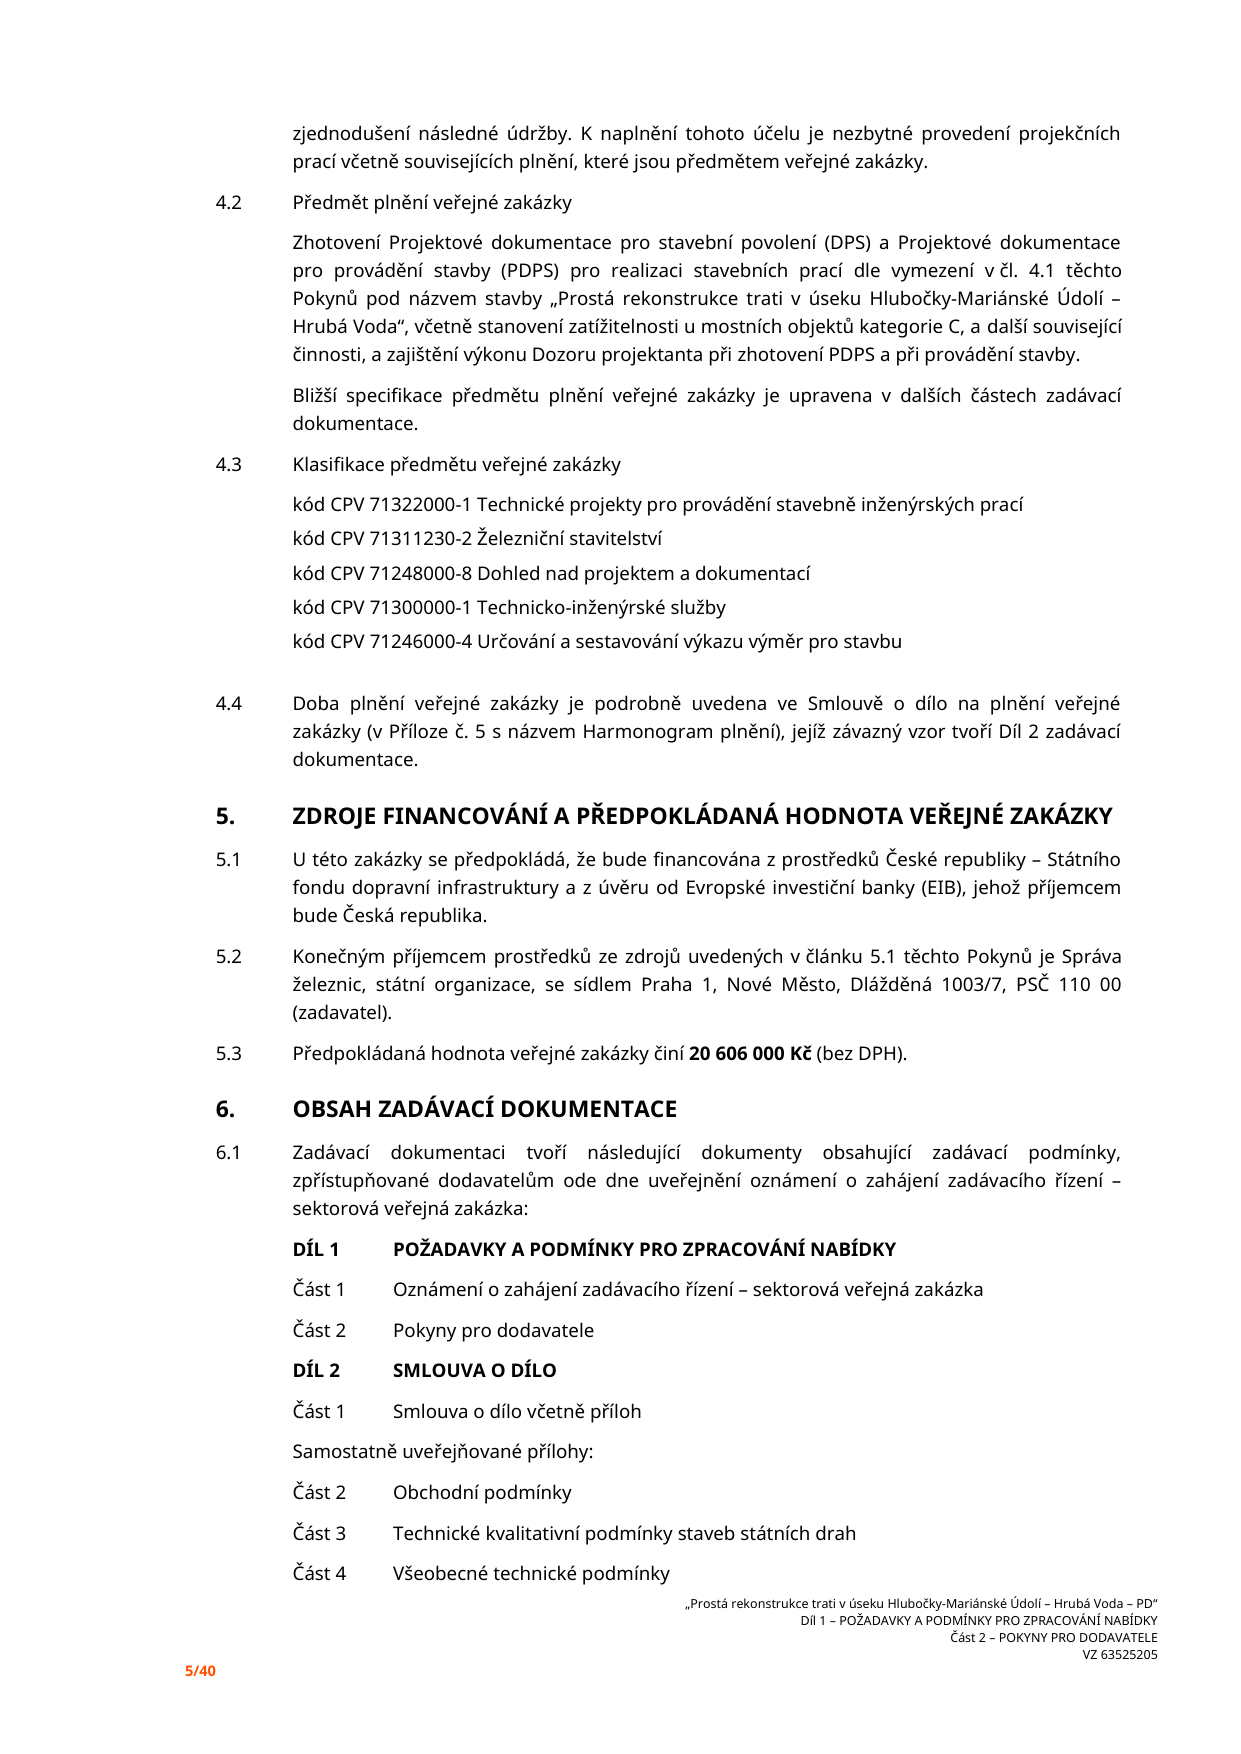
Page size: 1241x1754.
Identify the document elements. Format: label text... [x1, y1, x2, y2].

text DÍL 2 SMLOUVA O DÍLO [292, 1358, 1122, 1383]
text Konečným příjemcem prostředků ze zdrojů uvedených v článku 5.1 těchto Pokynů je Správa železnic, státní organizace, se sídlem Praha 1, Nové Město, Dlážděná 1003/7, PSČ 110 00 (zadavatel). [216, 943, 1122, 1025]
text Část 1 Oznámení o zahájení zadávacího řízení – sektorová veřejná zakázka [292, 1277, 1122, 1302]
text Část 2 Obchodní podmínky [292, 1479, 1122, 1505]
text Předmět plnění veřejné zakázky [216, 189, 1122, 215]
text Část 2 Pokyny pro dodavatele [292, 1317, 1122, 1343]
text Klasifikace předmětu veřejné zakázky [216, 451, 1122, 476]
text Doba plnění veřejné zakázky je podrobně uvedena ve Smlouvě o dílo na plnění veřejné zakázky (v Příloze č. 5 s názvem Harmonogram plnění), jejíž závazný vzor tvoří Díl 2 zadávací dokumentace. [216, 691, 1122, 772]
list Bližší specifikace předmětu plnění veřejné zakázky je upravena v dalších částech zadávací dokumentace. [292, 382, 1122, 436]
text Část 4 Všeobecné technické podmínky [292, 1560, 1122, 1586]
text U této zakázky se předpokládá, že bude financována z prostředků České republiky – Státního fondu dopravní infrastruktury a z úvěru od Evropské investiční banky (EIB), jehož příjemcem bude Česká republika. [216, 847, 1122, 928]
text Předpokládaná hodnota veřejné zakázky činí 20 606 000 Kč (bez DPH). [216, 1040, 1122, 1065]
list Samostatně uveřejňované přílohy: [292, 1439, 1122, 1464]
text OBSAH ZADÁVACÍ DOKUMENTACE [216, 1093, 1122, 1124]
list kód CPV 71311230-2 Železniční stavitelství [292, 526, 1122, 551]
text ZDROJE FINANCOVÁNÍ a PŘEDPOKLÁDANÁ HODNOTA VEŘEJNÉ ZAKÁZKY [216, 800, 1122, 831]
list kód CPV 71322000-1 Technické projekty pro provádění stavebně inženýrských prací [292, 491, 1122, 517]
list kód CPV 71248000-8 Dohled nad projektem a dokumentací [292, 560, 1122, 585]
list kód CPV 71246000-4 Určování a sestavování výkazu výměr pro stavbu [292, 628, 1122, 654]
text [292, 121, 1122, 174]
list Zhotovení Projektové dokumentace pro stavební povolení (DPS) a Projektové dokumentace pro provádění stavby (PDPS) pro realizaci stavebních prací dle vymezení v čl. 4.1 těchto Pokynů pod názvem stavby „Prostá rekonstrukce trati v úseku Hlubočky-Mariánské Údolí – Hrubá Voda“, včetně stanovení zatížitelnosti u mostních objektů kategorie C, a další související činnosti, a zajištění výkonu Dozoru projektanta při zhotovení PDPS a při provádění stavby. [292, 230, 1122, 367]
list kód CPV 71300000-1 Technicko-inženýrské služby [292, 594, 1122, 620]
text Část 3 Technické kvalitativní podmínky staveb státních drah [292, 1520, 1122, 1545]
text Část 1 Smlouva o dílo včetně příloh [292, 1398, 1122, 1424]
text Zadávací dokumentaci tvoří následující dokumenty obsahující zadávací podmínky, zpřístupňované dodavatelům ode dne uveřejnění oznámení o zahájení zadávacího řízení – sektorová veřejná zakázka: [216, 1140, 1122, 1221]
text DÍL 1 POŽADAVKY A PODMÍNKY PRO ZPRACOVÁNÍ NABÍDKY [292, 1236, 1122, 1262]
